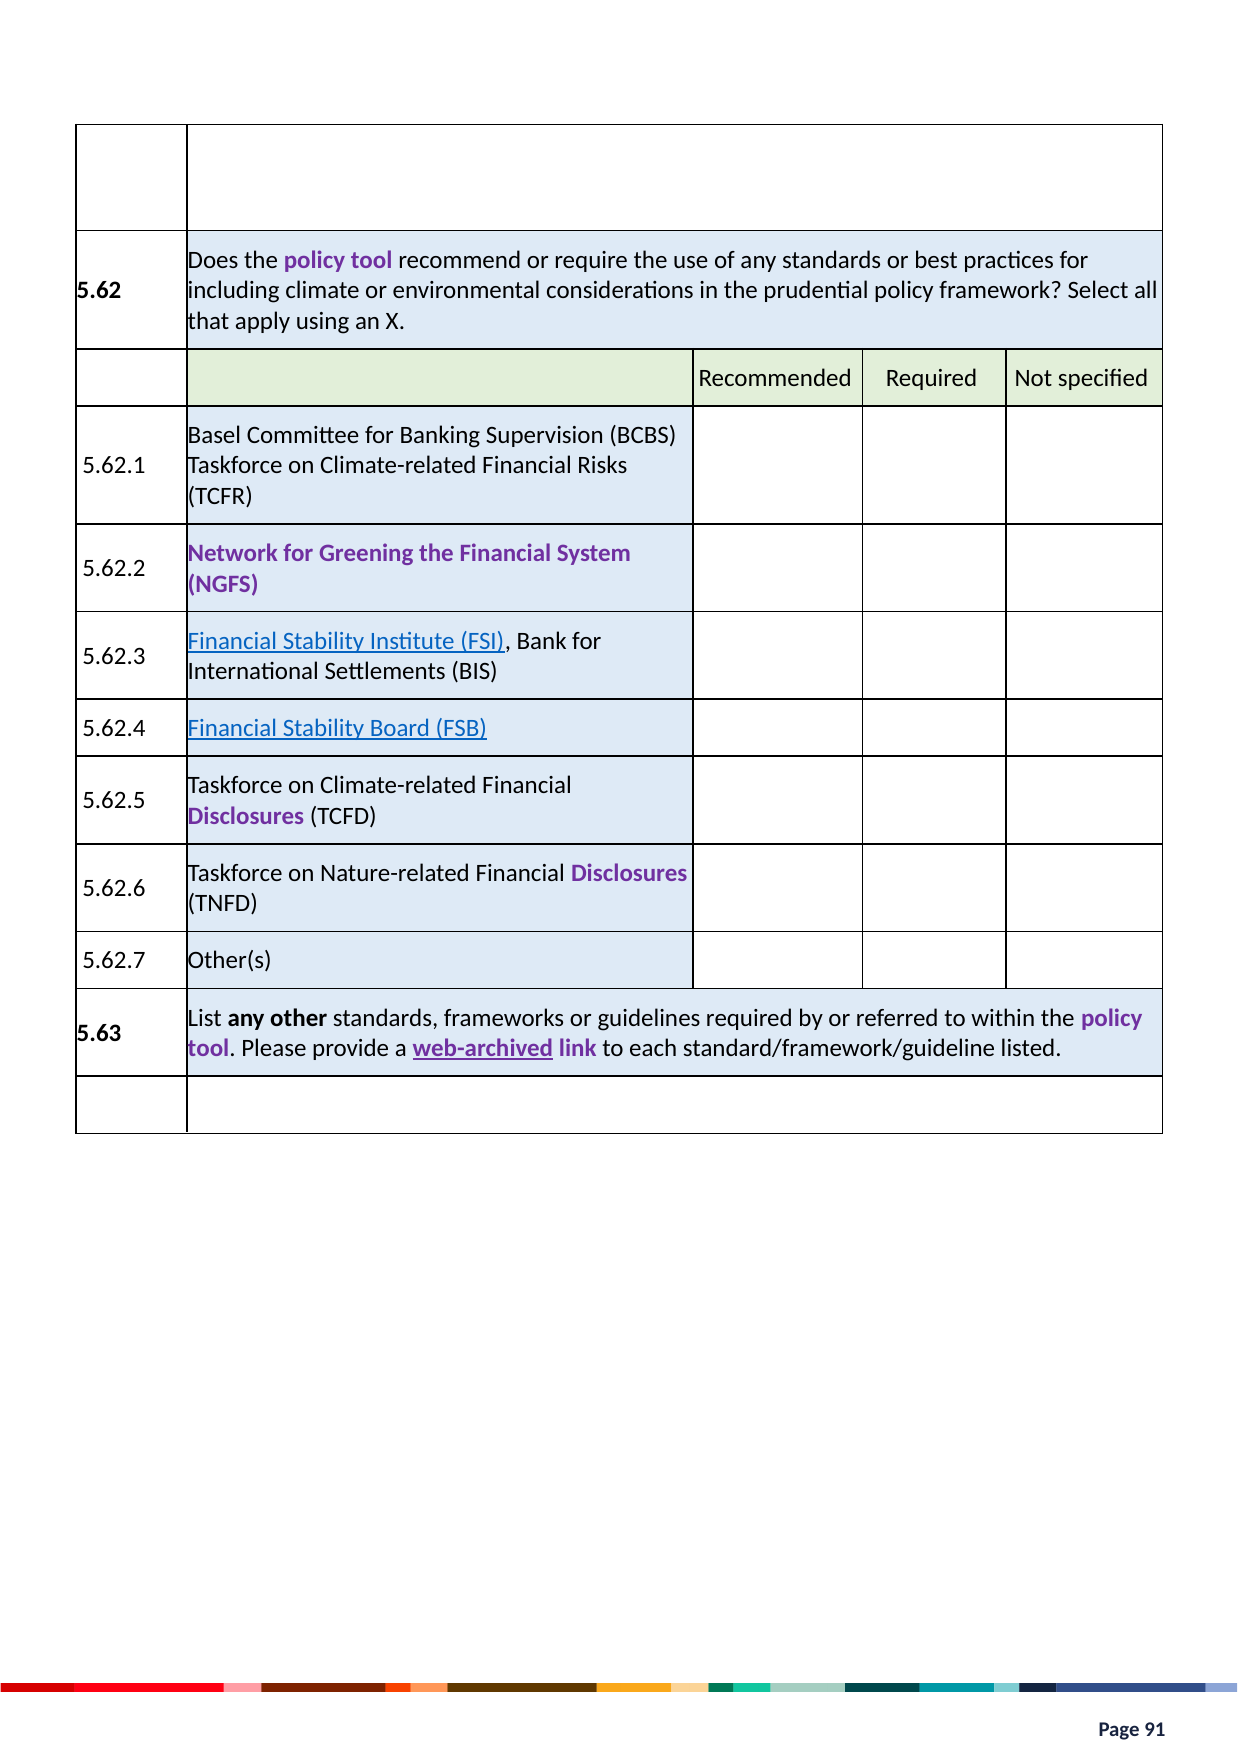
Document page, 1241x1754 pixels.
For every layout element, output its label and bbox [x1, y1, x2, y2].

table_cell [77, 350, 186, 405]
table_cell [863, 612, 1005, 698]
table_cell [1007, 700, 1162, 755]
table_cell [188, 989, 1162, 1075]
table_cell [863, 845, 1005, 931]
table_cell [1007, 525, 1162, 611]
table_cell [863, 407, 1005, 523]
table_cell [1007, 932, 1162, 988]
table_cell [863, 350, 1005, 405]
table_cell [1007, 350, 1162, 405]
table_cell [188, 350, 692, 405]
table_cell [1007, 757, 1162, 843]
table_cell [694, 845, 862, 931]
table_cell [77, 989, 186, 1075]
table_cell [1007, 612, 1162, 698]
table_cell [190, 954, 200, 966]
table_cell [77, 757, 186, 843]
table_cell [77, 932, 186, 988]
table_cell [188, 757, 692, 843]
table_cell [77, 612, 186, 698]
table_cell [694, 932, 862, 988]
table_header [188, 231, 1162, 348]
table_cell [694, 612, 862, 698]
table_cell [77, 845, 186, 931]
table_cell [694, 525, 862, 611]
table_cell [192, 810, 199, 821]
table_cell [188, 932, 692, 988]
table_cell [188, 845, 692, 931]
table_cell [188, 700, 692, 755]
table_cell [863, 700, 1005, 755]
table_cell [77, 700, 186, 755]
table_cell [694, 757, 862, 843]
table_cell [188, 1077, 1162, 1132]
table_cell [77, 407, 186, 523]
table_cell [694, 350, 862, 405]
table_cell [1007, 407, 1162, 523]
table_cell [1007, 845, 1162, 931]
picture [0, 1683, 1236, 1692]
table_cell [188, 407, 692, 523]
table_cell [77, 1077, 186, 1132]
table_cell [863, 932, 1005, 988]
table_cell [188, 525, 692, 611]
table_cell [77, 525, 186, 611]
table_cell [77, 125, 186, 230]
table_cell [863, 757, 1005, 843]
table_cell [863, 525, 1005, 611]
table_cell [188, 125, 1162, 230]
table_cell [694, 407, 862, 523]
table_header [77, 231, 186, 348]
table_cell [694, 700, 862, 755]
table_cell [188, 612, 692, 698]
